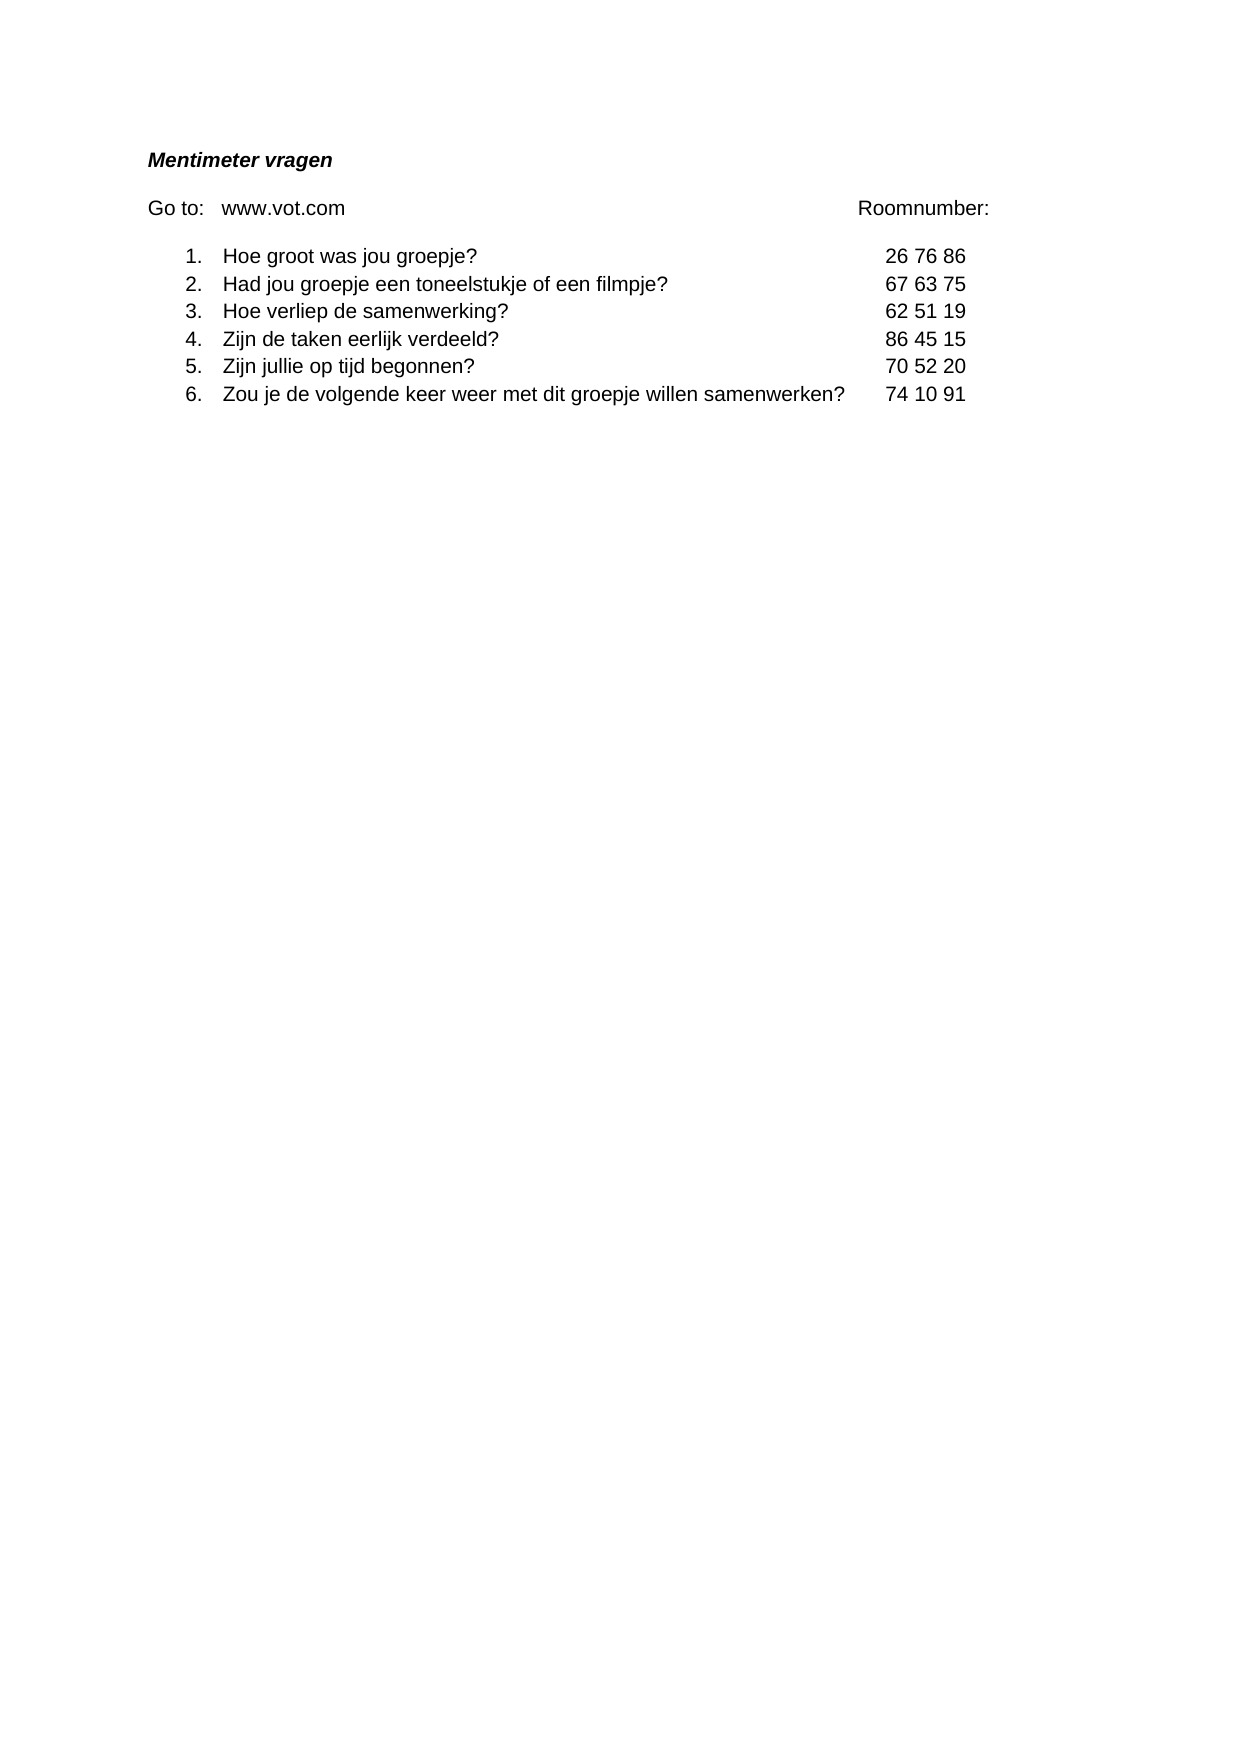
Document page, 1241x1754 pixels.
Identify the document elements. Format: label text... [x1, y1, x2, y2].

list Hoe groot was jou groepje? 26 76 86 [185, 244, 1093, 268]
list Hoe verliep de samenwerking? 62 51 19 [185, 299, 1093, 323]
list Zijn jullie op tijd begonnen? 70 52 20 [185, 354, 1093, 378]
text Mentimeter vragen [148, 148, 1093, 172]
list Had jou groepje een toneelstukje of een filmpje? 67 63 75 [185, 272, 1093, 296]
list Zijn de taken eerlijk verdeeld? 86 45 15 [185, 327, 1093, 351]
text Go to: www.vot.com Roomnumber: [148, 196, 1093, 220]
list Zou je de volgende keer weer met dit groepje willen samenwerken? 74 10 91 [185, 382, 1093, 406]
